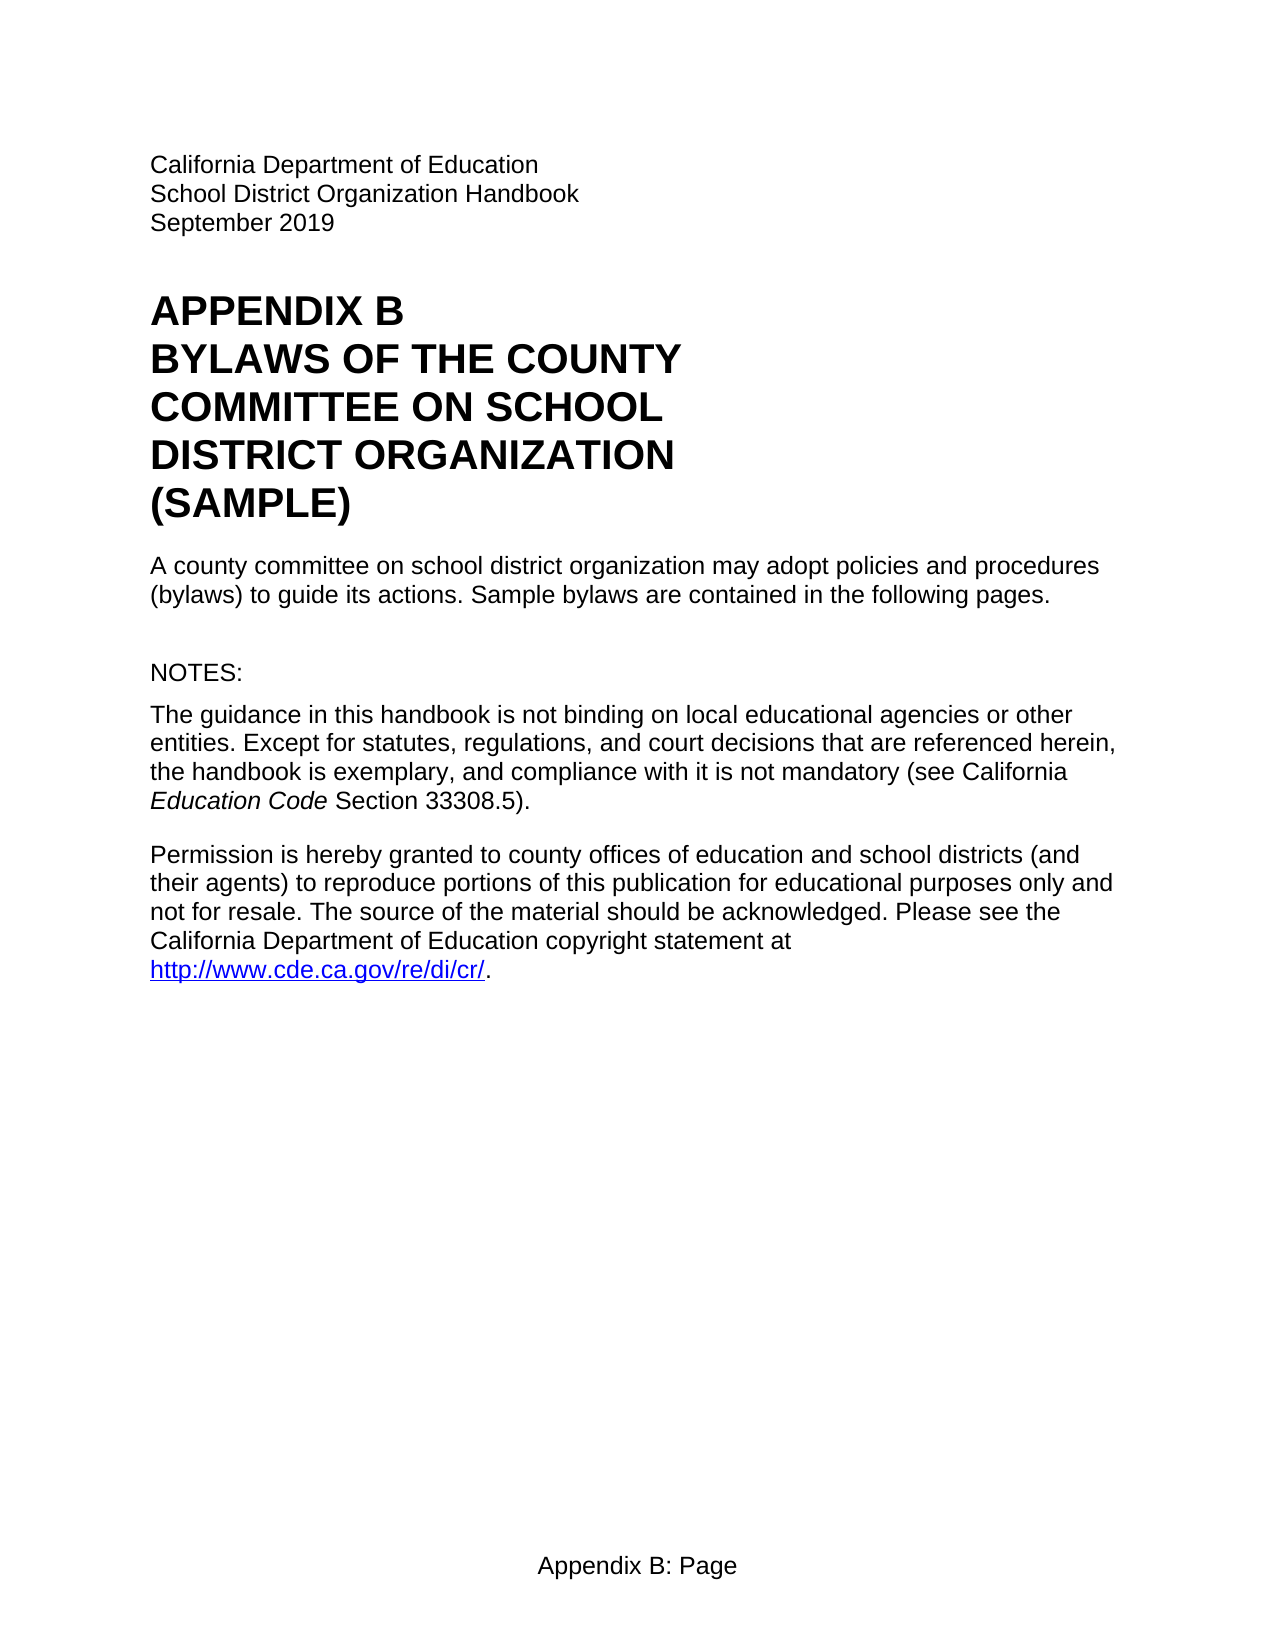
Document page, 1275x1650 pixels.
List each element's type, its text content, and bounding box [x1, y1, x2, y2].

text NOTES: [150, 658, 1125, 687]
text A county committee on school district organization may adopt policies and procedures (bylaws) to guide its actions. Sample bylaws are contained in the following pages. [150, 551, 1125, 608]
text The guidance in this handbook is not binding on local educational agencies or other entities. Except for statutes, regulations, and court decisions that are referenced herein, the handbook is exemplary, and compliance with it is not mandatory (see California Education Code Section 33308.5). [150, 699, 1125, 814]
text September 2019 [150, 207, 1125, 236]
subtitle APPENDIX B BYLAWS OF THE COUNTY COMMITTEE ON SCHOOL DISTRICT ORGANIZATION (SAMPLE) [150, 286, 1125, 526]
text Permission is hereby granted to county offices of education and school districts (and their agents) to reproduce portions of this publication for educational purposes only and not for resale. The source of the material should be acknowledged. Please see the California Department of Education copyright statement at http://www.cde.ca.gov/re/di/cr/. [150, 839, 1125, 983]
text School District Organization Handbook [150, 179, 1125, 207]
text California Department of Education [150, 150, 1125, 179]
